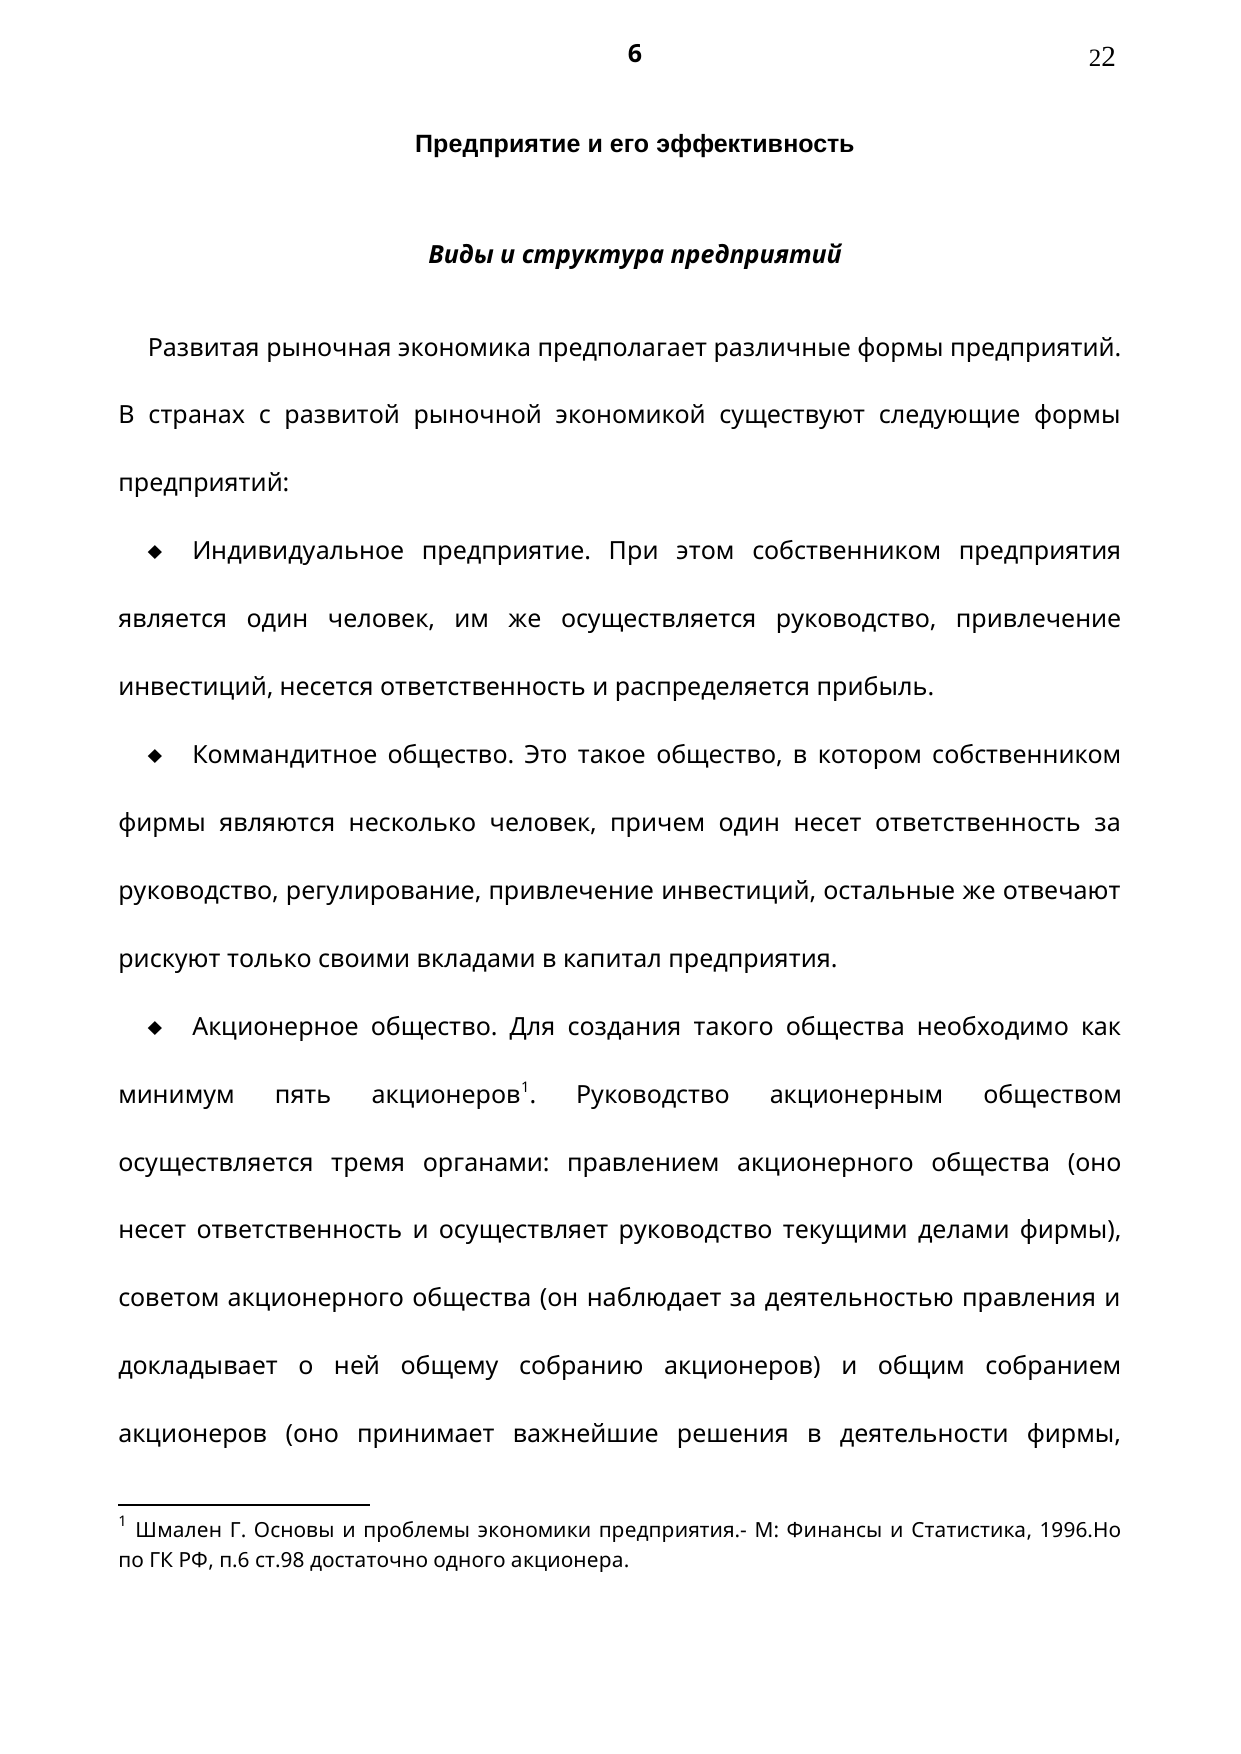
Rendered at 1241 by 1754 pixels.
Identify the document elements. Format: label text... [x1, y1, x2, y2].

list Коммандитное общество. Это такое общество, в котором собственником фирмы являются несколько человек, причем один несет ответственность за руководство, регулирование, привлечение инвестиций, остальные же отвечают рискуют только своими вкладами в капитал предприятия. [118, 737, 1122, 975]
text Развитая рыночная экономика предполагает различные формы предприятий. В странах с развитой рыночной экономикой существуют следующие формы предприятий: [118, 329, 1122, 499]
list Индивидуальное предприятие. При этом собственником предприятия является один человек, им же осуществляется руководство, привлечение инвестиций, несется ответственность и распределяется прибыль. [118, 533, 1122, 703]
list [118, 1009, 1122, 1450]
subtitle Предприятие и его эффективность [118, 128, 1122, 158]
subtitle Виды и структура предприятий [118, 237, 1122, 271]
